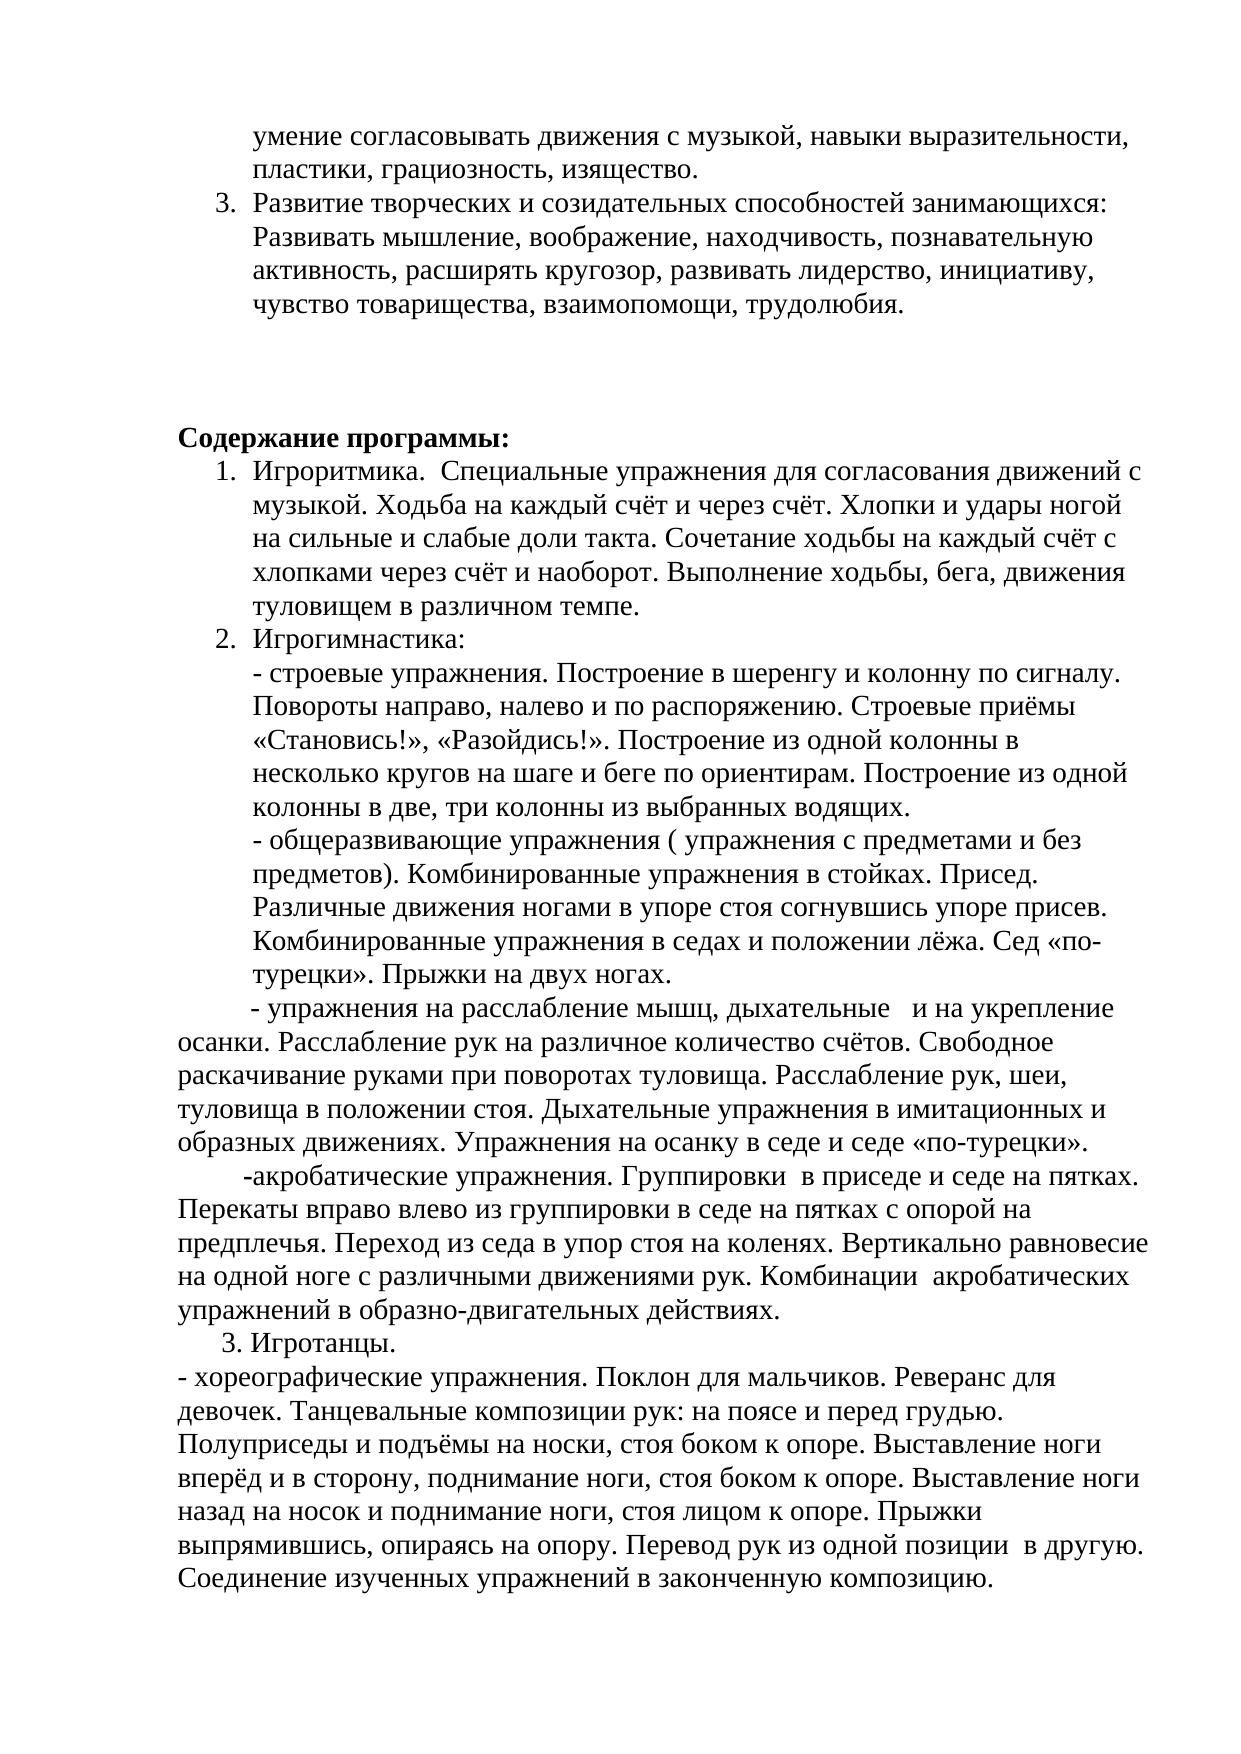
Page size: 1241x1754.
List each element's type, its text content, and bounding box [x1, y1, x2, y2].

text -акробатические упражнения. Группировки в приседе и седе на пятках. Перекаты вправо влево из группировки в седе на пятках с опорой на предплечья. Переход из седа в упор стоя на коленях. Вертикально равновесие на одной ноге с различными движениями рук. Комбинации акробатических упражнений в образно-двигательных действиях. [177, 1158, 1152, 1326]
text - упражнения на расслабление мышц, дыхательные и на укрепление осанки. Расслабление рук на различное количество счётов. Свободное раскачивание руками при поворотах туловища. Расслабление рук, шеи, туловища в положении стоя. Дыхательные упражнения в имитационных и образных движениях. Упражнения на осанку в седе и седе «по-турецки». [177, 990, 1152, 1158]
list Игроритмика. Специальные упражнения для согласования движений с музыкой. Ходьба на каждый счёт и через счёт. Хлопки и удары ногой на сильные и слабые доли такта. Сочетание ходьбы на каждый счёт с хлопками через счёт и наоборот. Выполнение ходьбы, бега, движения туловищем в различном темпе. [215, 453, 1152, 621]
list Развивать мышление, воображение, находчивость, познавательную активность, расширять кругозор, развивать лидерство, инициативу, чувство товарищества, взаимопомощи, трудолюбия. [252, 219, 1152, 319]
text Содержание программы: [177, 420, 1152, 453]
list Игрогимнастика: [215, 621, 1152, 655]
list Развитие творческих и созидательных способностей занимающихся: [215, 185, 1152, 219]
text - хореографические упражнения. Поклон для мальчиков. Реверанс для девочек. Танцевальные композиции рук: на поясе и перед грудью. Полуприседы и подъёмы на носки, стоя боком к опоре. Выставление ноги вперёд и в сторону, поднимание ноги, стоя боком к опоре. Выставление ноги назад на носок и поднимание ноги, стоя лицом к опоре. Прыжки выпрямившись, опираясь на опору. Перевод рук из одной позиции в другую. Соединение изученных упражнений в законченную композицию. [177, 1359, 1152, 1594]
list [215, 118, 1152, 185]
list - строевые упражнения. Построение в шеренгу и колонну по сигналу. Повороты направо, налево и по распоряжению. Строевые приёмы «Становись!», «Разойдись!». Построение из одной колонны в несколько кругов на шаге и беге по ориентирам. Построение из одной колонны в две, три колонны из выбранных водящих. [252, 655, 1152, 822]
list - общеразвивающие упражнения ( упражнения с предметами и без предметов). Комбинированные упражнения в стойках. Присед. Различные движения ногами в упоре стоя согнувшись упоре присев. Комбинированные упражнения в седах и положении лёжа. Сед «по-турецки». Прыжки на двух ногах. [252, 822, 1152, 990]
text 3. Игротанцы. [177, 1326, 1152, 1359]
